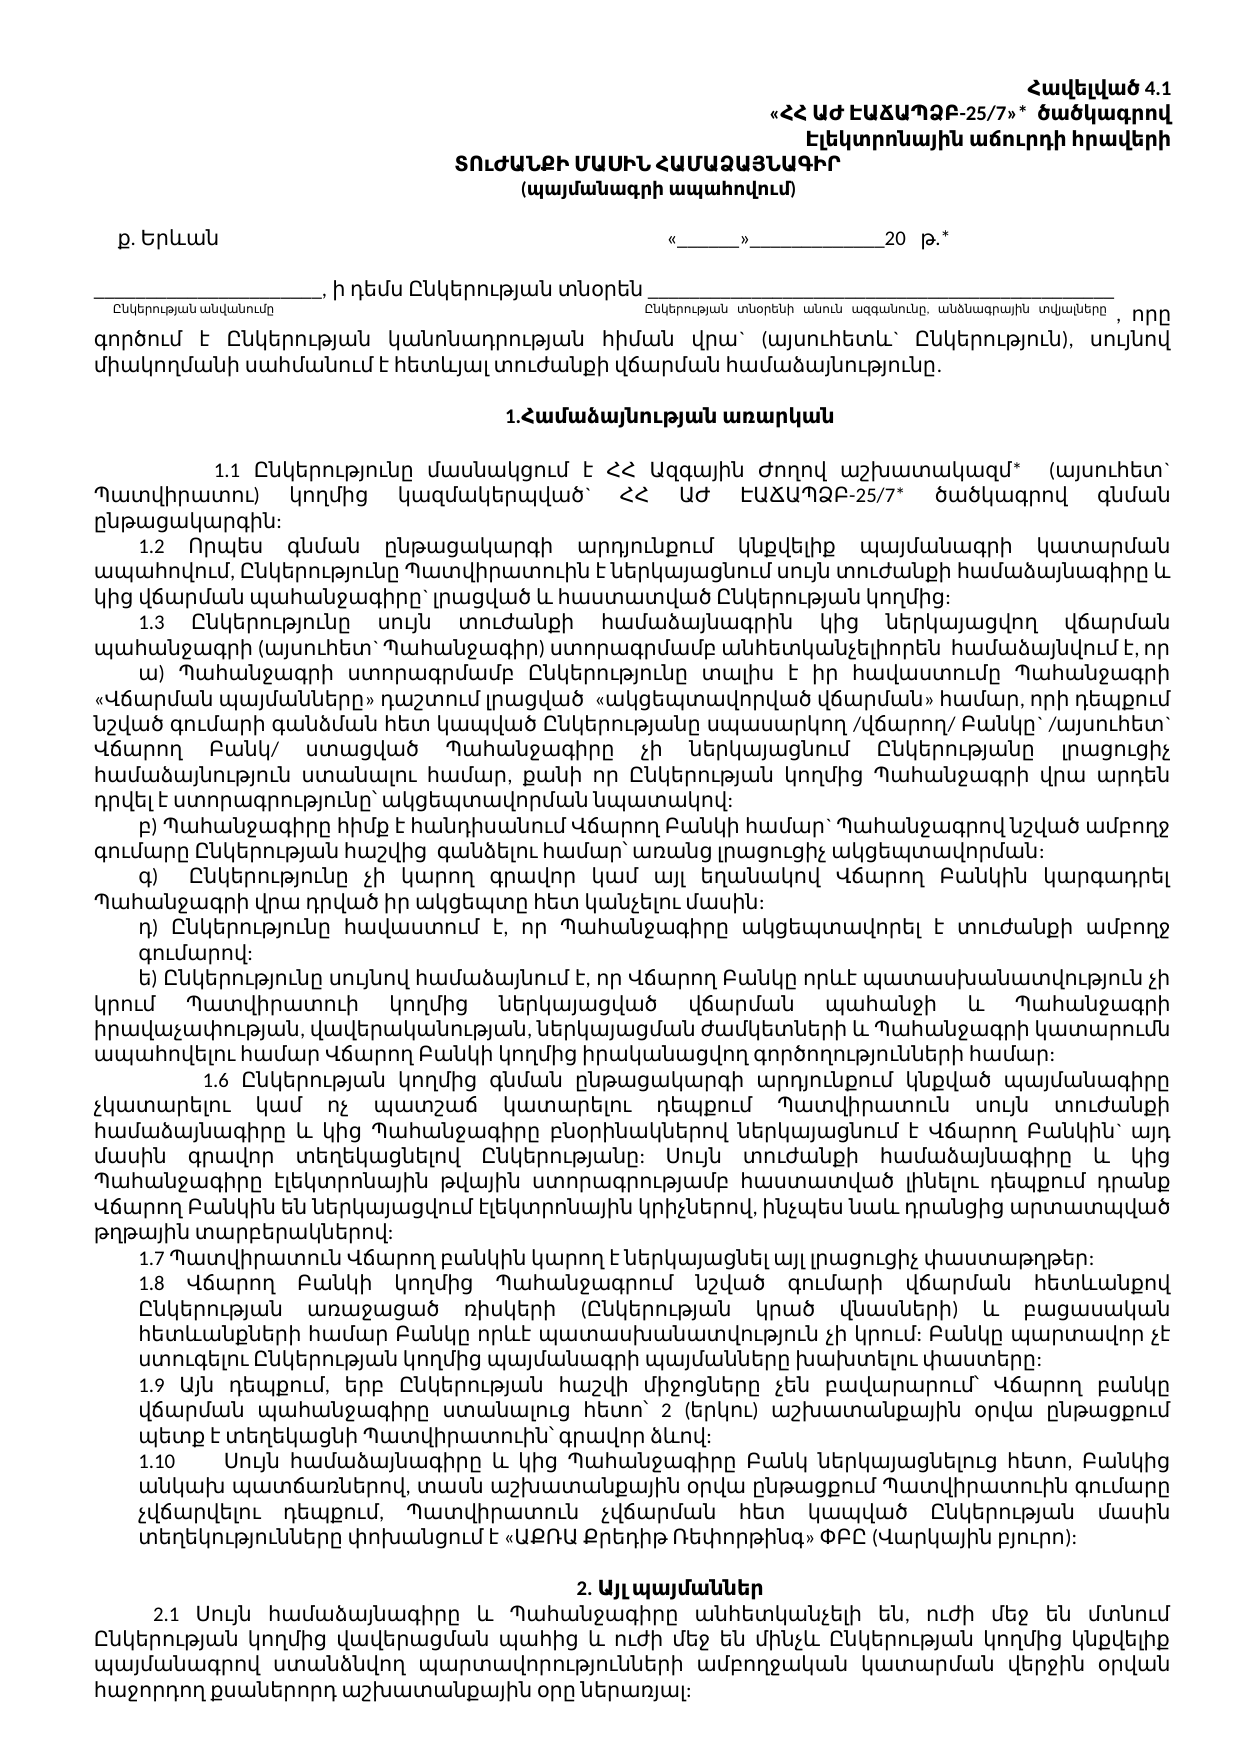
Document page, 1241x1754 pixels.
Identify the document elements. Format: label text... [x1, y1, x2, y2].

text Հավելված 4.1 [94, 75, 1171, 100]
text 1.7 Պատվիրատուն Վճարող բանկին կարող է ներկայացնել այլ լրացուցիչ փաստաթղթեր: [138, 1245, 1171, 1270]
text 1.9 Այն դեպքում, երբ Ընկերության հաշվի միջոցները չեն բավարարում՝ Վճարող բանկը վճարման պահանջագիրը ստանալուց հետո՝ 2 (երկու) աշխատանքային օրվա ընթացքում պետք է տեղեկացնի Պատվիրատուին՝ գրավոր ձևով: [138, 1372, 1171, 1448]
text բ) Պահանջագիրը հիմք է հանդիսանում Վճարող Բանկի համար` Պահանջագրով նշված ամբողջ գումարը Ընկերության հաշվից գանձելու համար՝ առանց լրացուցիչ ակցեպտավորման: [94, 813, 1171, 864]
text 2.1 Սույն համաձայնագիրը և Պահանջագիրը անհետկանչելի են, ուժի մեջ են մտնում Ընկերության կողմից վավերացման պահից և ուժի մեջ են մինչև Ընկերության կողմից կնքվելիք պայմանագրով ստանձնվող պարտավորությունների ամբողջական կատարման վերջին օրվան հաջորդող քսաներորդ աշխատանքային օրը ներառյալ: [94, 1601, 1171, 1702]
text 1.10 Սույն համաձայնագիրը և կից Պահանջագիրը Բանկ ներկայացնելուց հետո, Բանկից անկախ պատճառներով, տասն աշխատանքային օրվա ընթացքում Պատվիրատուին գումարը չվճարվելու դեպքում, Պատվիրատուն չվճարման հետ կապված Ընկերության մասին տեղեկությունները փոխանցում է «ԱՔՌԱ Քրեդիթ Ռեփորթինգ» ՓԲԸ (Վարկային բյուրո): [138, 1448, 1171, 1550]
text ք. Երևան «______»_____________20 թ.* [94, 225, 1171, 250]
text 1.1 Ընկերությունը մասնակցում է ՀՀ Ազգային Ժողով աշխատակազմ* (այսուհետ` Պատվիրատու) կողմից կազմակերպված` ՀՀ ԱԺ ԷԱՃԱՊՁԲ-25/7* ծածկագրով գնման ընթացակարգին: [94, 457, 1171, 533]
text 2. Այլ պայմաններ [169, 1575, 1171, 1601]
text ե) Ընկերությունը սույնով համաձայնում է, որ Վճարող Բանկը որևէ պատասխանատվություն չի կրում Պատվիրատուի կողմից ներկայացված վճարման պահանջի և Պահանջագրի իրավաչափության, վավերականության, ներկայացման ժամկետների և Պահանջագրի կատարումն ապահովելու համար Վճարող Բանկի կողմից իրականացվող գործողությունների համար: [94, 965, 1171, 1067]
text դ) Ընկերությունը հավաստում է, որ Պահանջագիրը ակցեպտավորել է տուժանքի ամբողջ գումարով: [138, 914, 1171, 965]
text Էլեկտրոնային աճուրդի հրավերի [94, 126, 1171, 151]
text Ընկերության անվանումը Ընկերության տնօրենի անուն ազգանունը, անձնագրային տվյալները , որը գործում է Ընկերության կանոնադրության հիման վրա` (այսուհետև` Ընկերություն), սույնով միակողմանի սահմանում է հետևյալ տուժանքի վճարման համաձայնությունը. [94, 301, 1171, 377]
text 1.3 Ընկերությունը սույն տուժանքի համաձայնագրին կից ներկայացվող վճարման պահանջագրի (այսուհետ` Պահանջագիր) ստորագրմամբ անհետկանչելիորեն համաձայնվում է, որ [94, 609, 1171, 660]
text ՏՈւԺԱՆՔԻ ՄԱՍԻՆ ՀԱՄԱՁԱՅՆԱԳԻՐ [94, 151, 1171, 177]
text 1.8 Վճարող Բանկի կողմից Պահանջագրում նշված գումարի վճարման հետևանքով Ընկերության առաջացած ռիսկերի (Ընկերության կրած վնասների) և բացասական հետևանքների համար Բանկը որևէ պատասխանատվություն չի կրում: Բանկը պարտավոր չէ ստուգելու Ընկերության կողմից պայմանագրի պայմանները խախտելու փաստերը: [138, 1270, 1171, 1372]
text գ) Ընկերությունը չի կարող գրավոր կամ այլ եղանակով Վճարող Բանկին կարգադրել Պահանջագրի վրա դրված իր ակցեպտը հետ կանչելու մասին: [94, 864, 1171, 914]
text ա) Պահանջագրի ստորագրմամբ Ընկերությունը տալիս է իր հավաստումը Պահանջագրի «Վճարման պայմանները» դաշտում լրացված «ակցեպտավորված վճարման» համար, որի դեպքում նշված գումարի գանձման հետ կապված Ընկերությանը սպասարկող /վճարող/ Բանկը` /այսուհետ` Վճարող Բանկ/ ստացված Պահանջագիրը չի ներկայացնում Ընկերությանը լրացուցիչ համաձայնություն ստանալու համար, քանի որ Ընկերության կողմից Պահանջագրի վրա արդեն դրվել է ստորագրությունը՝ ակցեպտավորման նպատակով: [94, 660, 1171, 813]
text 1.6 Ընկերության կողմից գնման ընթացակարգի արդյունքում կնքված պայմանագիրը չկատարելու կամ ոչ պատշաճ կատարելու դեպքում Պատվիրատուն սույն տուժանքի համաձայնագիրը և կից Պահանջագիրը բնօրինակներով ներկայացնում է Վճարող Բանկին` այդ մասին գրավոր տեղեկացնելով Ընկերությանը: Սույն տուժանքի համաձայնագիրը և կից Պահանջագիրը էլեկտրոնային թվային ստորագրությամբ հաստատված լինելու դեպքում դրանք Վճարող Բանկին են ներկայացվում էլեկտրոնային կրիչներով, ինչպես նաև դրանցից արտատպված թղթային տարբերակներով: [94, 1067, 1171, 1245]
text «ՀՀ ԱԺ ԷԱՃԱՊՁԲ-25/7»* ծածկագրով [94, 100, 1171, 126]
text ______________________, ի դեմս Ընկերության տնօրեն _____________________________________________ [94, 276, 1171, 301]
text 1.2 Որպես գնման ընթացակարգի արդյունքում կնքվելիք պայմանագրի կատարման ապահովում, Ընկերությունը Պատվիրատուին է ներկայացնում սույն տուժանքի համաձայնագիրը և կից վճարման պահանջագիրը` լրացված և հաստատված Ընկերության կողմից: [94, 533, 1171, 609]
text 1.Համաձայնության առարկան [169, 403, 1171, 428]
text (պայմանագրի ապահովում) [94, 177, 1171, 199]
